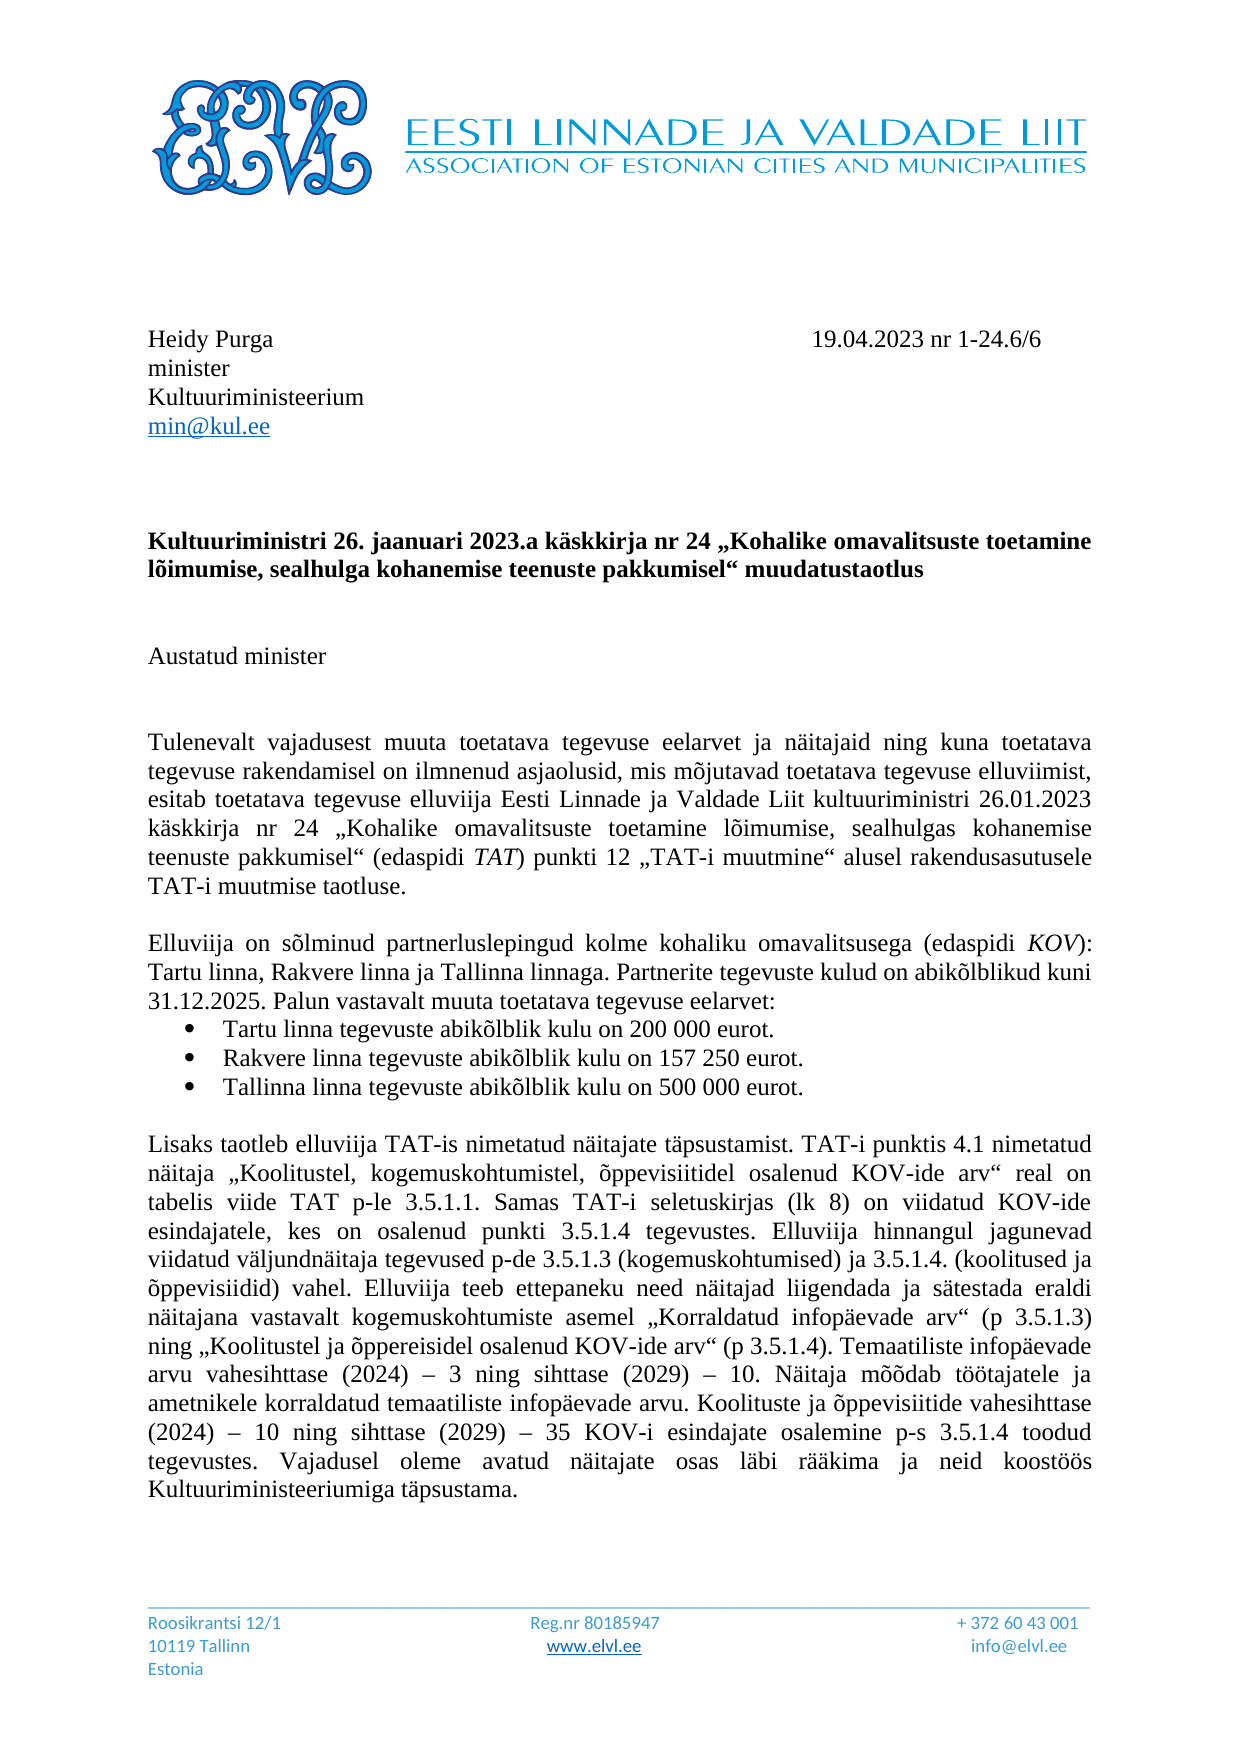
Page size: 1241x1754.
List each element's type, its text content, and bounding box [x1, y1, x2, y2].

text Tulenevalt vajadusest muuta toetatava tegevuse eelarvet ja näitajaid ning kuna toetatava tegevuse rakendamisel on ilmnenud asjaolusid, mis mõjutavad toetatava tegevuse elluviimist, esitab toetatava tegevuse elluviija Eesti Linnade ja Valdade Liit kultuuriministri 26.01.2023 käskkirja nr 24 „Kohalike omavalitsuste toetamine lõimumise, sealhulgas kohanemise teenuste pakkumisel“ (edaspidi TAT) punkti 12 „TAT-i muutmine“ alusel rakendusasutusele TAT-i muutmise taotluse. [148, 727, 1093, 899]
text Kultuuriministeerium [148, 382, 1093, 411]
text Heidy Purga 19.04.2023 nr 1-24.6/6 [148, 324, 1093, 353]
text Elluviija on sõlminud partnerluslepingud kolme kohaliku omavalitsusega (edaspidi KOV): Tartu linna, Rakvere linna ja Tallinna linnaga. Partnerite tegevuste kulud on abikõlblikud kuni 31.12.2025. Palun vastavalt muuta toetatava tegevuse eelarvet: [148, 928, 1093, 1014]
text minister [148, 353, 1093, 382]
text Austatud minister [148, 641, 1093, 669]
text Kultuuriministri 26. jaanuari 2023.a käskkirja nr 24 „Kohalike omavalitsuste toetamine lõimumise, sealhulga kohanemise teenuste pakkumisel“ muudatustaotlus [148, 526, 1093, 583]
text min@kul.ee [148, 411, 1093, 439]
text Lisaks taotleb elluviija TAT-is nimetatud näitajate täpsustamist. TAT-i punktis 4.1 nimetatud näitaja „Koolitustel, kogemuskohtumistel, õppevisiitidel osalenud KOV-ide arv“ real on tabelis viide TAT p-le 3.5.1.1. Samas TAT-i seletuskirjas (lk 8) on viidatud KOV-ide esindajatele, kes on osalenud punkti 3.5.1.4 tegevustes. Elluviija hinnangul jagunevad viidatud väljundnäitaja tegevused p-de 3.5.1.3 (kogemuskohtumised) ja 3.5.1.4. (koolitused ja õppevisiidid) vahel. Elluviija teeb ettepaneku need näitajad liigendada ja sätestada eraldi näitajana vastavalt kogemuskohtumiste asemel „Korraldatud infopäevade arv“ (p 3.5.1.3) ning „Koolitustel ja õppereisidel osalenud KOV-ide arv“ (p 3.5.1.4). Temaatiliste infopäevade arvu vahesihttase (2024) – 3 ning sihttase (2029) – 10. Näitaja mõõdab töötajatele ja ametnikele korraldatud temaatiliste infopäevade arvu. Koolituste ja õppevisiitide vahesihttase (2024) – 10 ning sihttase (2029) – 35 KOV-i esindajate osalemine p-s 3.5.1.4 toodud tegevustes. Vajadusel oleme avatud näitajate osas läbi rääkima ja neid koostöös Kultuuriministeeriumiga täpsustama. [148, 1129, 1093, 1503]
list Rakvere linna tegevuste abikõlblik kulu on 157 250 eurot. [185, 1043, 1093, 1072]
list Tallinna linna tegevuste abikõlblik kulu on 500 000 eurot. [185, 1072, 1093, 1101]
list Tartu linna tegevuste abikõlblik kulu on 200 000 eurot. [185, 1014, 1093, 1043]
